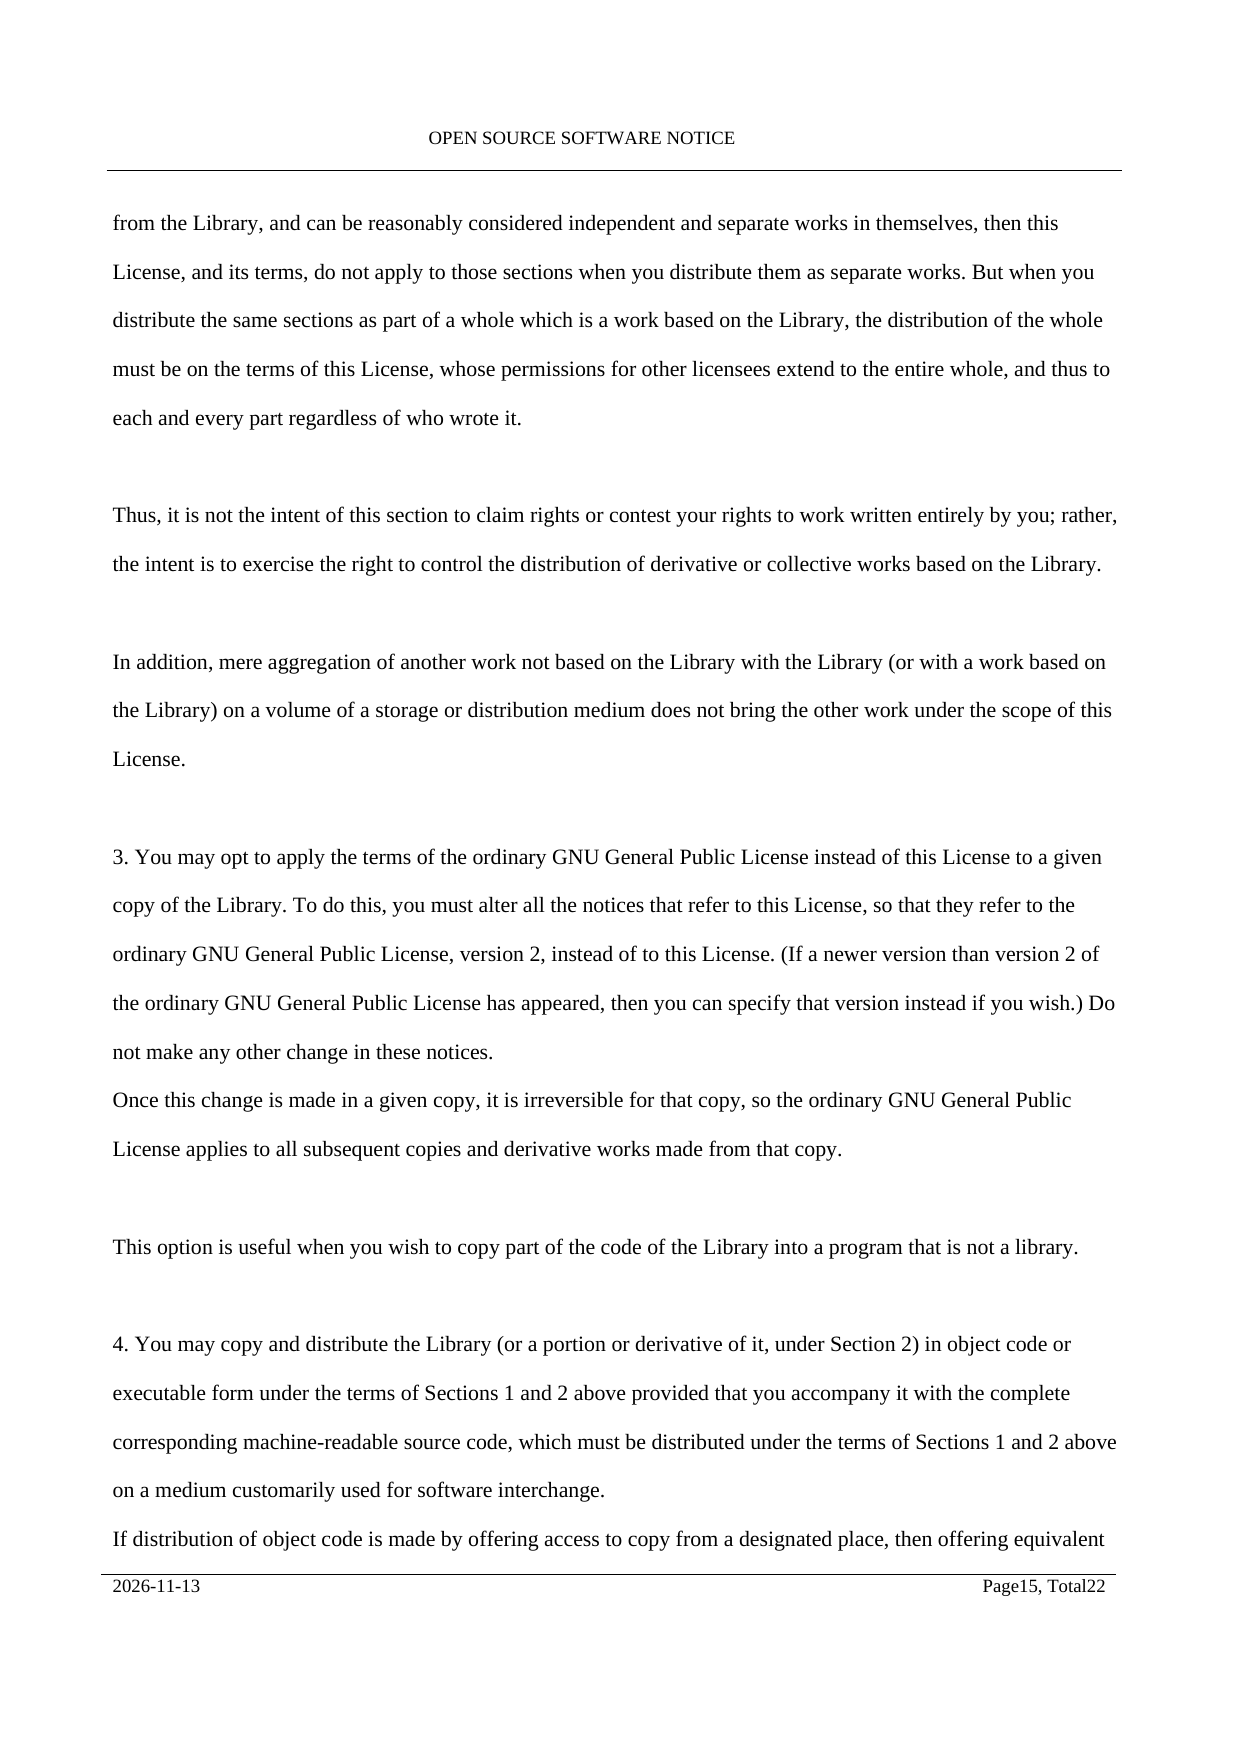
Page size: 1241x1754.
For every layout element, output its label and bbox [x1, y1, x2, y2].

text [112, 206, 1128, 1555]
